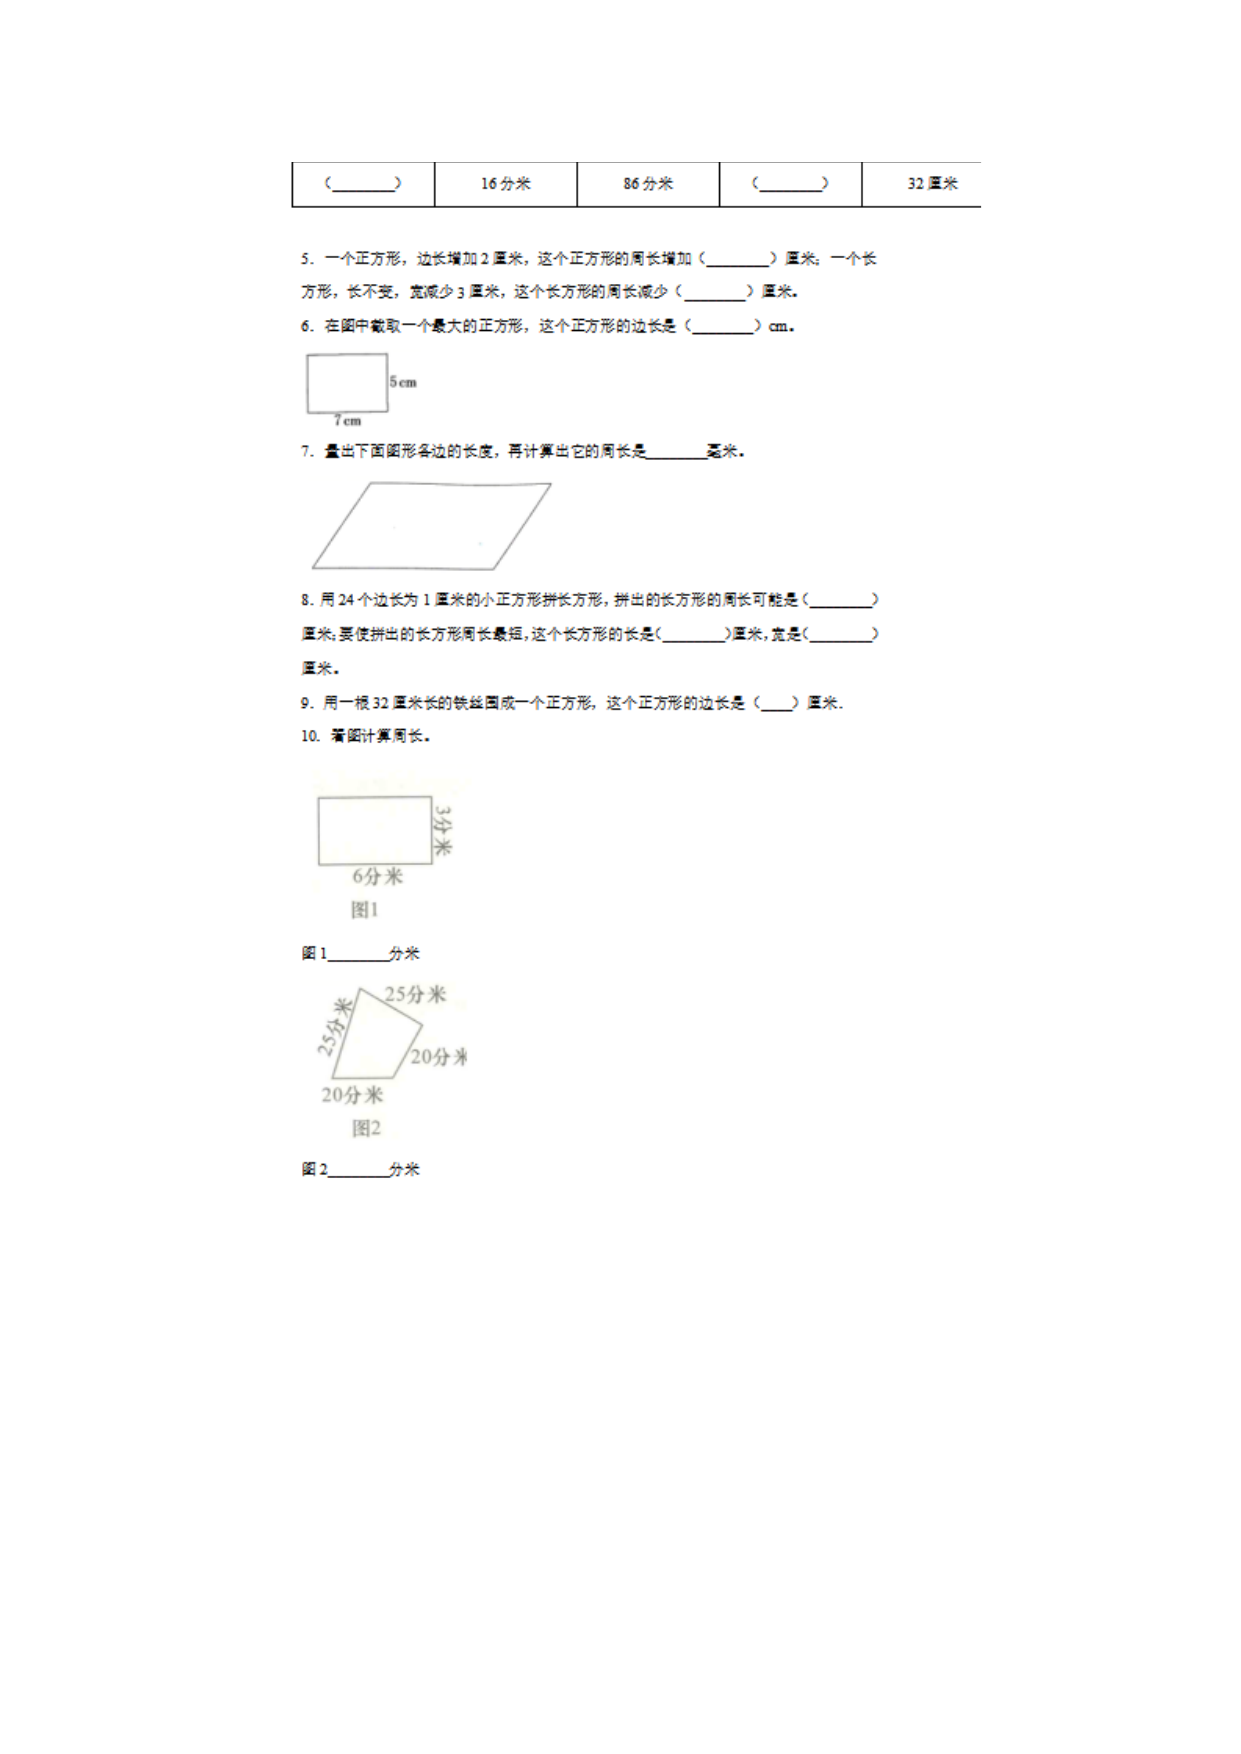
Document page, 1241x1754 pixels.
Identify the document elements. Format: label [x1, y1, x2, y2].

picture [259, 162, 982, 1214]
